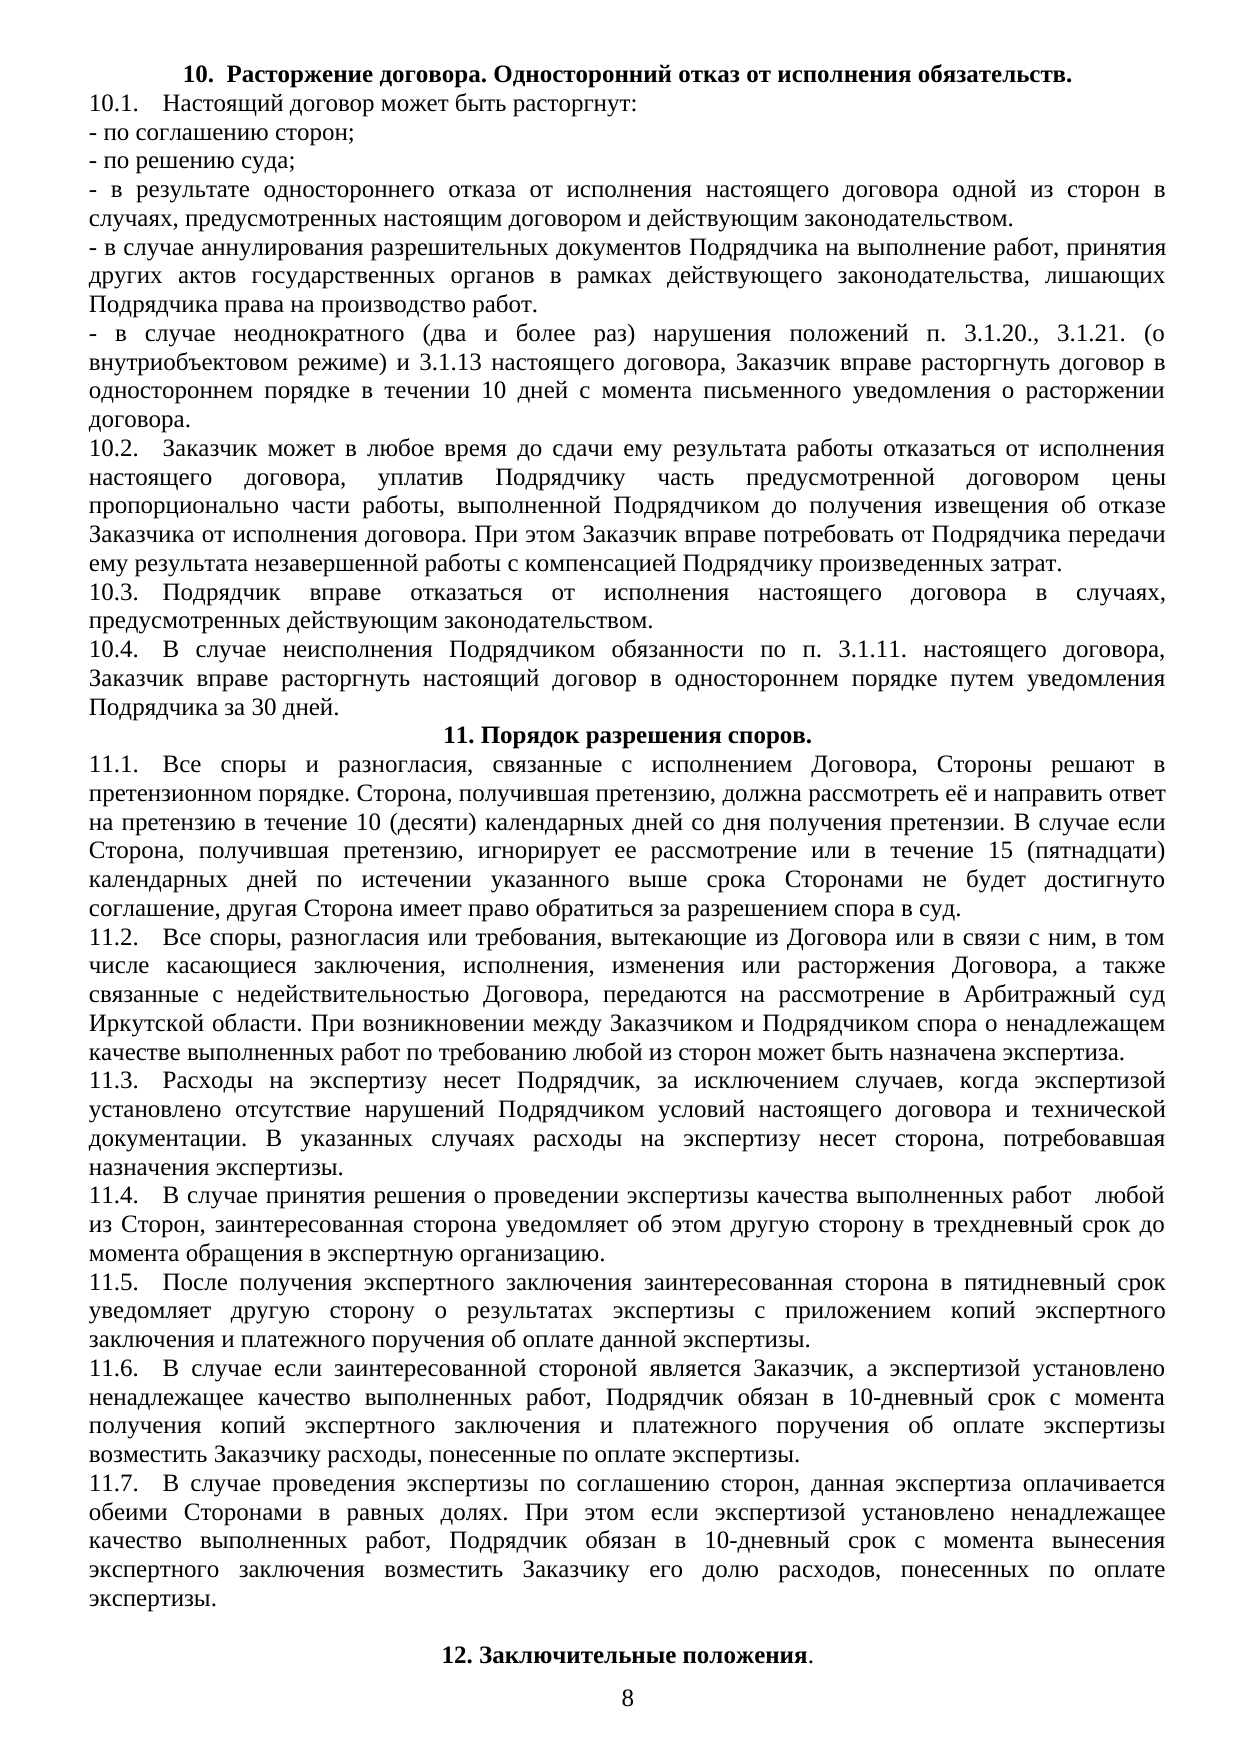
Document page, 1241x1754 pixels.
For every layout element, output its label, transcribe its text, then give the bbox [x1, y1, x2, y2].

list Настоящий договор может быть расторгнут: [89, 88, 1167, 117]
list Заказчик может в любое время до сдачи ему результата работы отказаться от исполнения настоящего договора, уплатив Подрядчику часть предусмотренной договором цены пропорционально части работы, выполненной Подрядчиком до получения извещения об отказе Заказчика от исполнения договора. При этом Заказчик вправе потребовать от Подрядчика передачи ему результата незавершенной работы с компенсацией Подрядчику произведенных затрат. [89, 433, 1167, 577]
list Расторжение договора. Односторонний отказ от исполнения обязательств. [89, 59, 1167, 88]
list Все споры и разногласия, связанные с исполнением Договора, Стороны решают в претензионном порядке. Сторона, получившая претензию, должна рассмотреть её и направить ответ на претензию в течение 10 (десяти) календарных дней со дня получения претензии. В случае если Сторона, получившая претензию, игнорирует ее рассмотрение или в течение 15 (пятнадцати) календарных дней по истечении указанного выше срока Сторонами не будет достигнуто соглашение, другая Сторона имеет право обратиться за разрешением спора в суд. [89, 749, 1167, 922]
list Расходы на экспертизу несет Подрядчик, за исключением случаев, когда экспертизой установлено отсутствие нарушений Подрядчиком условий настоящего договора и технической документации. В указанных случаях расходы на экспертизу несет сторона, потребовавшая назначения экспертизы. [89, 1065, 1167, 1180]
text - в случае аннулирования разрешительных документов Подрядчика на выполнение работ, принятия других актов государственных органов в рамках действующего законодательства, лишающих Подрядчика права на производство работ. [89, 232, 1167, 318]
list После получения экспертного заключения заинтересованная сторона в пятидневный срок уведомляет другую сторону о результатах экспертизы с приложением копий экспертного заключения и платежного поручения об оплате данной экспертизы. [89, 1267, 1167, 1353]
text - в результате одностороннего отказа от исполнения настоящего договора одной из сторон в случаях, предусмотренных настоящим договором и действующим законодательством. [89, 174, 1167, 232]
list В случае принятия решения о проведении экспертизы качества выполненных работ любой из Сторон, заинтересованная сторона уведомляет об этом другую сторону в трехдневный срок до момента обращения в экспертную организацию. [89, 1180, 1167, 1267]
list В случае если заинтересованной стороной является Заказчик, а экспертизой установлено ненадлежащее качество выполненных работ, Подрядчик обязан в 10-дневный срок с момента получения копий экспертного заключения и платежного поручения об оплате экспертизы возместить Заказчику расходы, понесенные по оплате экспертизы. [89, 1353, 1167, 1468]
list Порядок разрешения споров. [89, 720, 1167, 749]
text - по решению суда; [89, 145, 1167, 174]
list Все споры, разногласия или требования, вытекающие из Договора или в связи с ним, в том числе касающиеся заключения, исполнения, изменения или расторжения Договора, а также связанные с недействительностью Договора, передаются на рассмотрение в Арбитражный суд Иркутской области. При возникновении между Заказчиком и Подрядчиком спора о ненадлежащем качестве выполненных работ по требованию любой из сторон может быть назначена экспертиза. [89, 922, 1167, 1065]
text - по соглашению сторон; [89, 117, 1167, 145]
list 12. Заключительные положения. [89, 1640, 1167, 1669]
list В случае проведения экспертизы по соглашению сторон, данная экспертиза оплачивается обеими Сторонами в равных долях. При этом если экспертизой установлено ненадлежащее качество выполненных работ, Подрядчик обязан в 10-дневный срок с момента вынесения экспертного заключения возместить Заказчику его долю расходов, понесенных по оплате экспертизы. [89, 1468, 1167, 1612]
list В случае неисполнения Подрядчиком обязанности по п. 3.1.11. настоящего договора, Заказчик вправе расторгнуть настоящий договор в одностороннем порядке путем уведомления Подрядчика за 30 дней. [89, 634, 1167, 720]
text - в случае неоднократного (два и более раз) нарушения положений п. 3.1.20., 3.1.21. (о внутриобъектовом режиме) и 3.1.13 настоящего договора, Заказчик вправе расторгнуть договор в одностороннем порядке в течении 10 дней с момента письменного уведомления о расторжении договора. [89, 318, 1167, 433]
list Подрядчик вправе отказаться от исполнения настоящего договора в случаях, предусмотренных действующим законодательством. [89, 577, 1167, 634]
